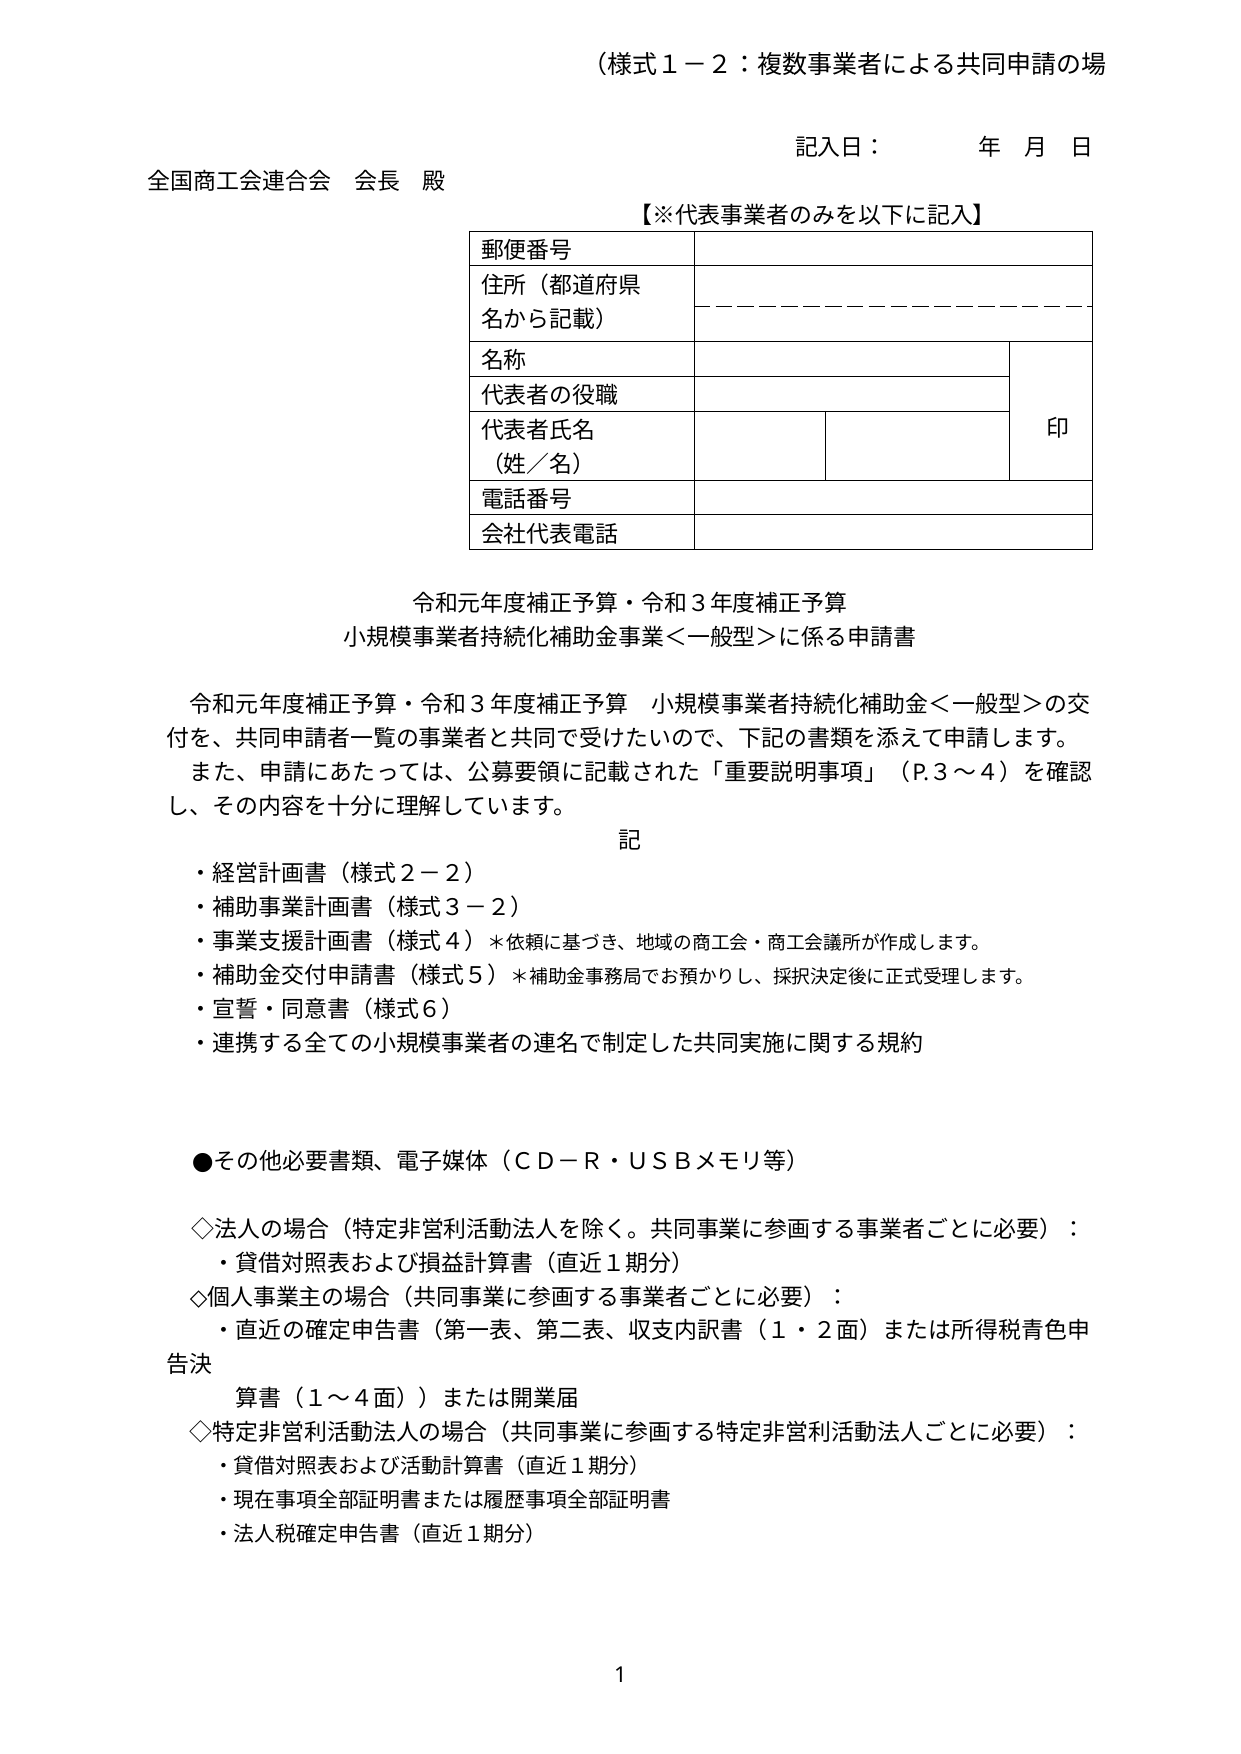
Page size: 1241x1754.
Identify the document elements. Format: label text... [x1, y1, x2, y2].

text 記入日： 年 月 日 [148, 129, 1092, 163]
table_cell 会社代表電話 [470, 515, 694, 549]
table_cell 住所（都道府県 名から記載） [470, 266, 694, 341]
subtitle 記 [167, 821, 1092, 855]
text 小規模事業者持続化補助金事業＜一般型＞に係る申請書 [167, 618, 1092, 652]
table_header [695, 232, 1092, 265]
text ・連携する全ての小規模事業者の連名で制定した共同実施に関する規約 [167, 1024, 1092, 1058]
text 【※代表事業者のみを以下に記入】 [148, 197, 1017, 231]
text ・貸借対照表および活動計算書（直近１期分） [167, 1447, 1092, 1481]
text 全国商工会連合会 会長 殿 [148, 163, 1092, 197]
table_cell 代表者の役職 [470, 377, 694, 411]
table_cell 代表者氏名 （姓／名） [470, 412, 694, 479]
text 算書（１～４面））または開業届 [167, 1380, 1092, 1413]
table_cell [695, 515, 1092, 549]
table_cell 電話番号 [470, 481, 694, 514]
table_cell [695, 481, 1092, 514]
text 令和元年度補正予算・令和３年度補正予算 [167, 584, 1092, 618]
table_cell [695, 377, 1009, 411]
table_cell [695, 412, 825, 479]
table_cell [695, 342, 1009, 376]
text ・直近の確定申告書（第一表、第二表、収支内訳書（１・２面）または所得税青色申告決 [167, 1312, 1092, 1380]
text ・事業支援計画書（様式４）＊依頼に基づき、地域の商工会・商工会議所が作成します。 [167, 923, 1092, 957]
table_cell [826, 412, 1009, 479]
table_cell 印 [1010, 342, 1092, 479]
text ・現在事項全部証明書または履歴事項全部証明書 [167, 1481, 1092, 1515]
table_header 郵便番号 [470, 232, 694, 265]
text ◇法人の場合（特定非営利活動法人を除く。共同事業に参画する事業者ごとに必要）： [167, 1210, 1092, 1244]
text ・経営計画書（様式２－２） [167, 855, 1092, 889]
table_cell [695, 306, 1092, 341]
text ●その他必要書類、電子媒体（ＣＤ－Ｒ・ＵＳＢメモリ等） [167, 1126, 1092, 1193]
text また、申請にあたっては、公募要領に記載された「重要説明事項」（P.３～４）を確認し、その内容を十分に理解しています。 [167, 753, 1092, 821]
text ◇特定非営利活動法人の場合（共同事業に参画する特定非営利活動法人ごとに必要）： [167, 1413, 1092, 1447]
text ・宣誓・同意書（様式６） [167, 990, 1092, 1024]
table_cell [695, 266, 1092, 306]
text ◇個人事業主の場合（共同事業に参画する事業者ごとに必要）： [167, 1278, 1092, 1312]
text 令和元年度補正予算・令和３年度補正予算 小規模事業者持続化補助金＜一般型＞の交付を、共同申請者一覧の事業者と共同で受けたいので、下記の書類を添えて申請します。 [167, 686, 1092, 753]
table_cell 名称 [470, 342, 694, 376]
text ・補助事業計画書（様式３－２） [167, 889, 1092, 923]
text ・法人税確定申告書（直近１期分） [167, 1515, 1092, 1549]
text ・補助金交付申請書（様式５）＊補助金事務局でお預かりし、採択決定後に正式受理します。 [167, 957, 1092, 990]
text ・貸借対照表および損益計算書（直近１期分） [167, 1244, 1092, 1278]
